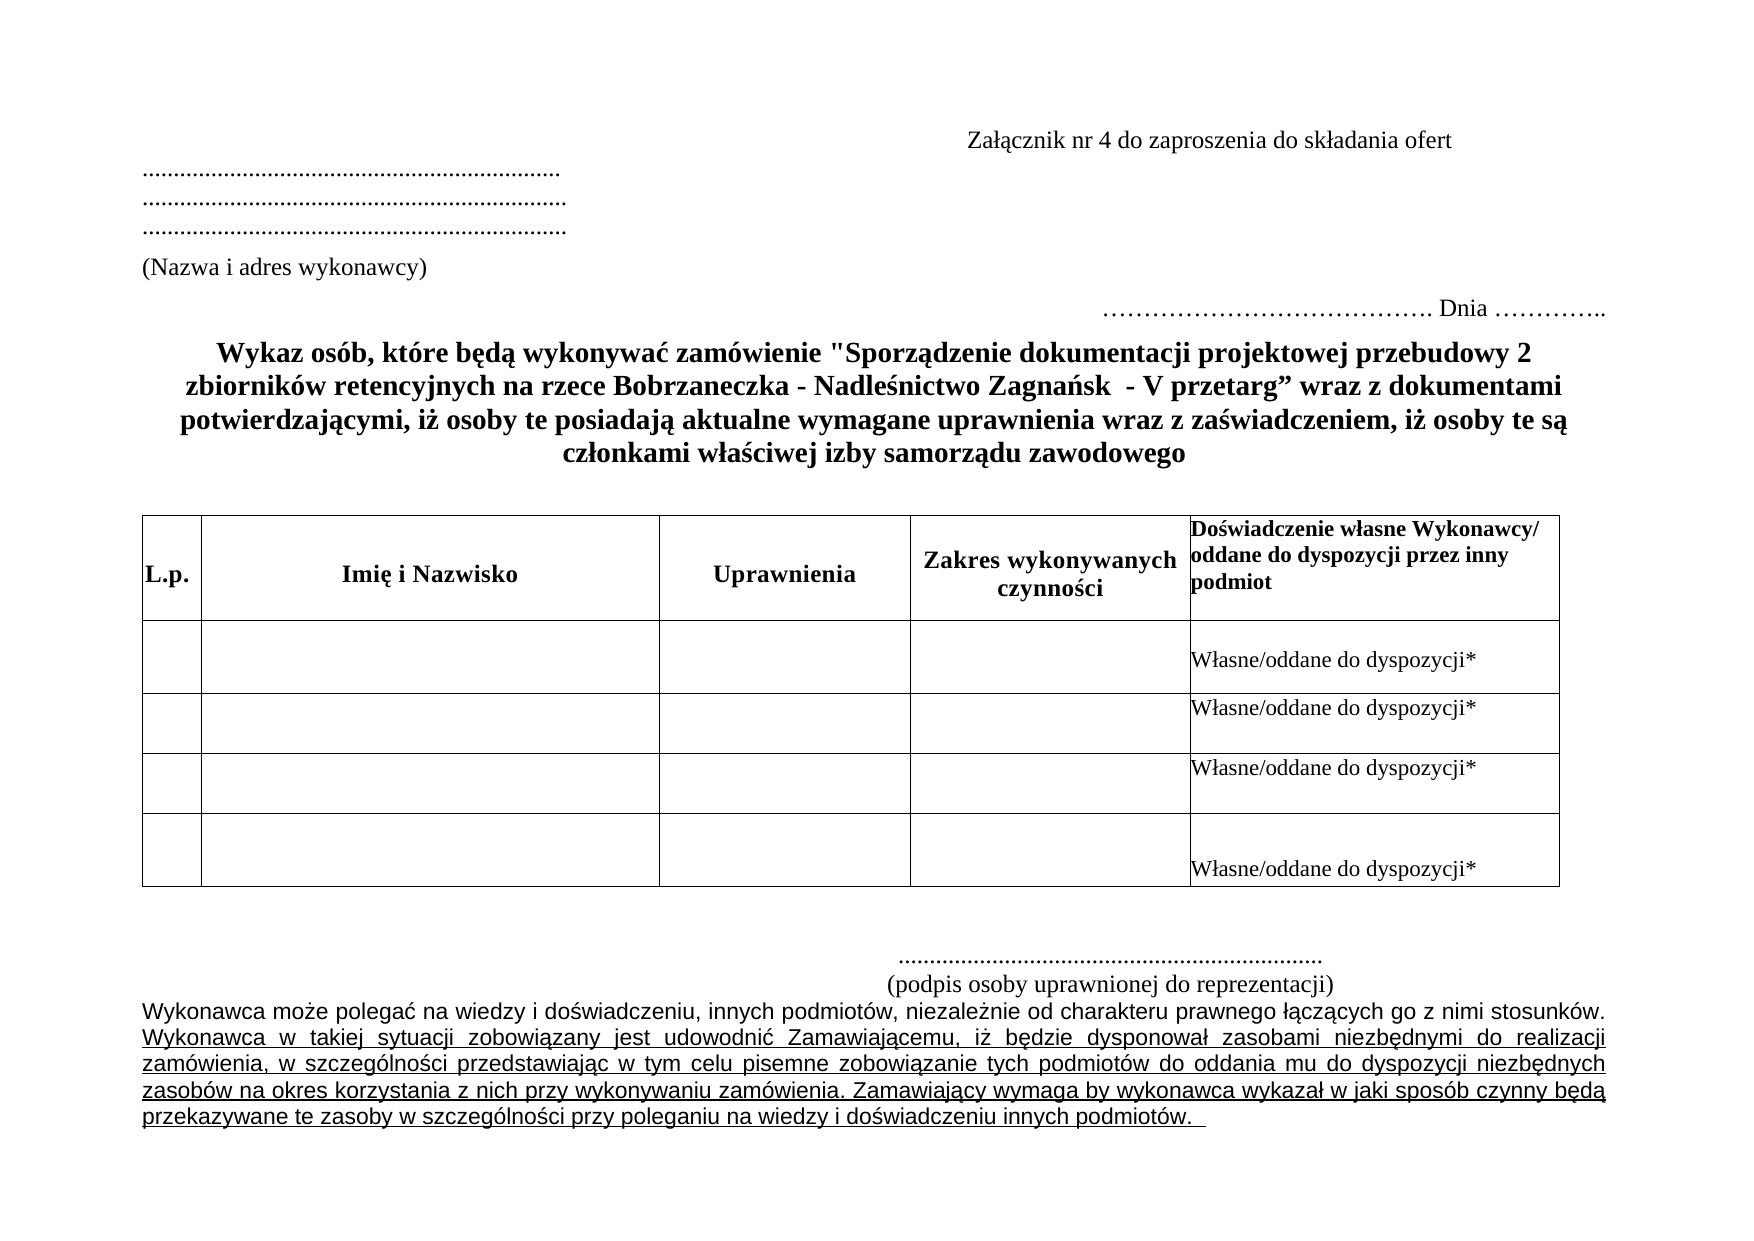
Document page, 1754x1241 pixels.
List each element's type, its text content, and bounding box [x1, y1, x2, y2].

text Wykonawca może polegać na wiedzy i doświadczeniu, innych podmiotów, niezależnie od charakteru prawnego łączących go z nimi stosunków. Wykonawca w takiej sytuacji zobowiązany jest udowodnić Zamawiającemu, iż będzie dysponował zasobami niezbędnymi do realizacji zamówienia, w szczególności przedstawiając w tym celu pisemne zobowiązanie tych podmiotów do oddania mu do dyspozycji niezbędnych zasobów na okres korzystania z nich przy wykonywaniu zamówienia. Zamawiający wymaga by wykonawca wykazał w jaki sposób czynny będą przekazywane te zasoby w szczególności przy poleganiu na wiedzy i doświadczeniu innych podmiotów. [142, 1101, 1606, 1129]
text …………………………………. Dnia ………….. [142, 293, 1606, 322]
table_header Doświadczenie własne Wykonawcy/ oddane do dyspozycji przez inny podmiot [1191, 516, 1559, 619]
table_header Zakres wykonywanych czynności [911, 516, 1190, 619]
table_cell [143, 694, 201, 753]
table_cell Własne/oddane do dyspozycji* [1191, 814, 1559, 886]
table_cell [660, 814, 910, 886]
text Załącznik nr 4 do zaproszenia do składania ofert [142, 125, 1606, 153]
text .................................................................... [142, 211, 783, 240]
table_cell [911, 694, 1190, 753]
table_cell Własne/oddane do dyspozycji* [1191, 754, 1559, 813]
table_cell [660, 694, 910, 753]
text Wykonawca może polegać na wiedzy i doświadczeniu, innych podmiotów, niezależnie od charakteru prawnego łączących go z nimi stosunków. Wykonawca w takiej sytuacji zobowiązany jest udowodnić Zamawiającemu, iż będzie dysponował zasobami niezbędnymi do realizacji zamówienia, w szczególności przedstawiając w tym celu pisemne zobowiązanie tych podmiotów do oddania mu do dyspozycji niezbędnych zasobów na okres korzystania z nich przy wykonywaniu zamówienia. Zamawiający wymaga by wykonawca wykazał w jaki sposób czynny będą przekazywane te zasoby w szczególności przy poleganiu na wiedzy i doświadczeniu innych podmiotów. [142, 998, 1606, 1047]
table_cell Własne/oddane do dyspozycji* [1191, 621, 1559, 693]
table_cell [911, 621, 1190, 693]
table_header Uprawnienia [660, 516, 910, 619]
table_header Imię i Nazwisko [202, 516, 659, 619]
table_cell [202, 754, 659, 813]
table_cell [202, 621, 659, 693]
table_cell [143, 754, 201, 813]
text ................................................................... [142, 153, 783, 182]
table_cell [202, 694, 659, 753]
text .................................................................... [142, 182, 783, 211]
table_cell [143, 621, 201, 693]
text Wykaz osób, które będą wykonywać zamówienie "Sporządzenie dokumentacji projektowej przebudowy 2 zbiorników retencyjnych na rzece Bobrzaneczka - Nadleśnictwo Zagnańsk - V przetarg” wraz z dokumentami potwierdzającymi, iż osoby te posiadają aktualne wymagane uprawnienia wraz z zaświadczeniem, iż osoby te są członkami właściwej izby samorządu zawodowego [142, 335, 1606, 469]
table_cell [911, 814, 1190, 886]
text (Nazwa i adres wykonawcy) [142, 252, 783, 281]
table_cell [143, 814, 201, 886]
table_cell [660, 621, 910, 693]
text .................................................................... (podpis osoby uprawnionej do reprezentacji) [614, 940, 1606, 998]
table_header L.p. [143, 516, 201, 619]
table_cell [660, 754, 910, 813]
table_cell [202, 814, 659, 886]
table_cell [911, 754, 1190, 813]
table_cell Własne/oddane do dyspozycji* [1191, 694, 1559, 753]
